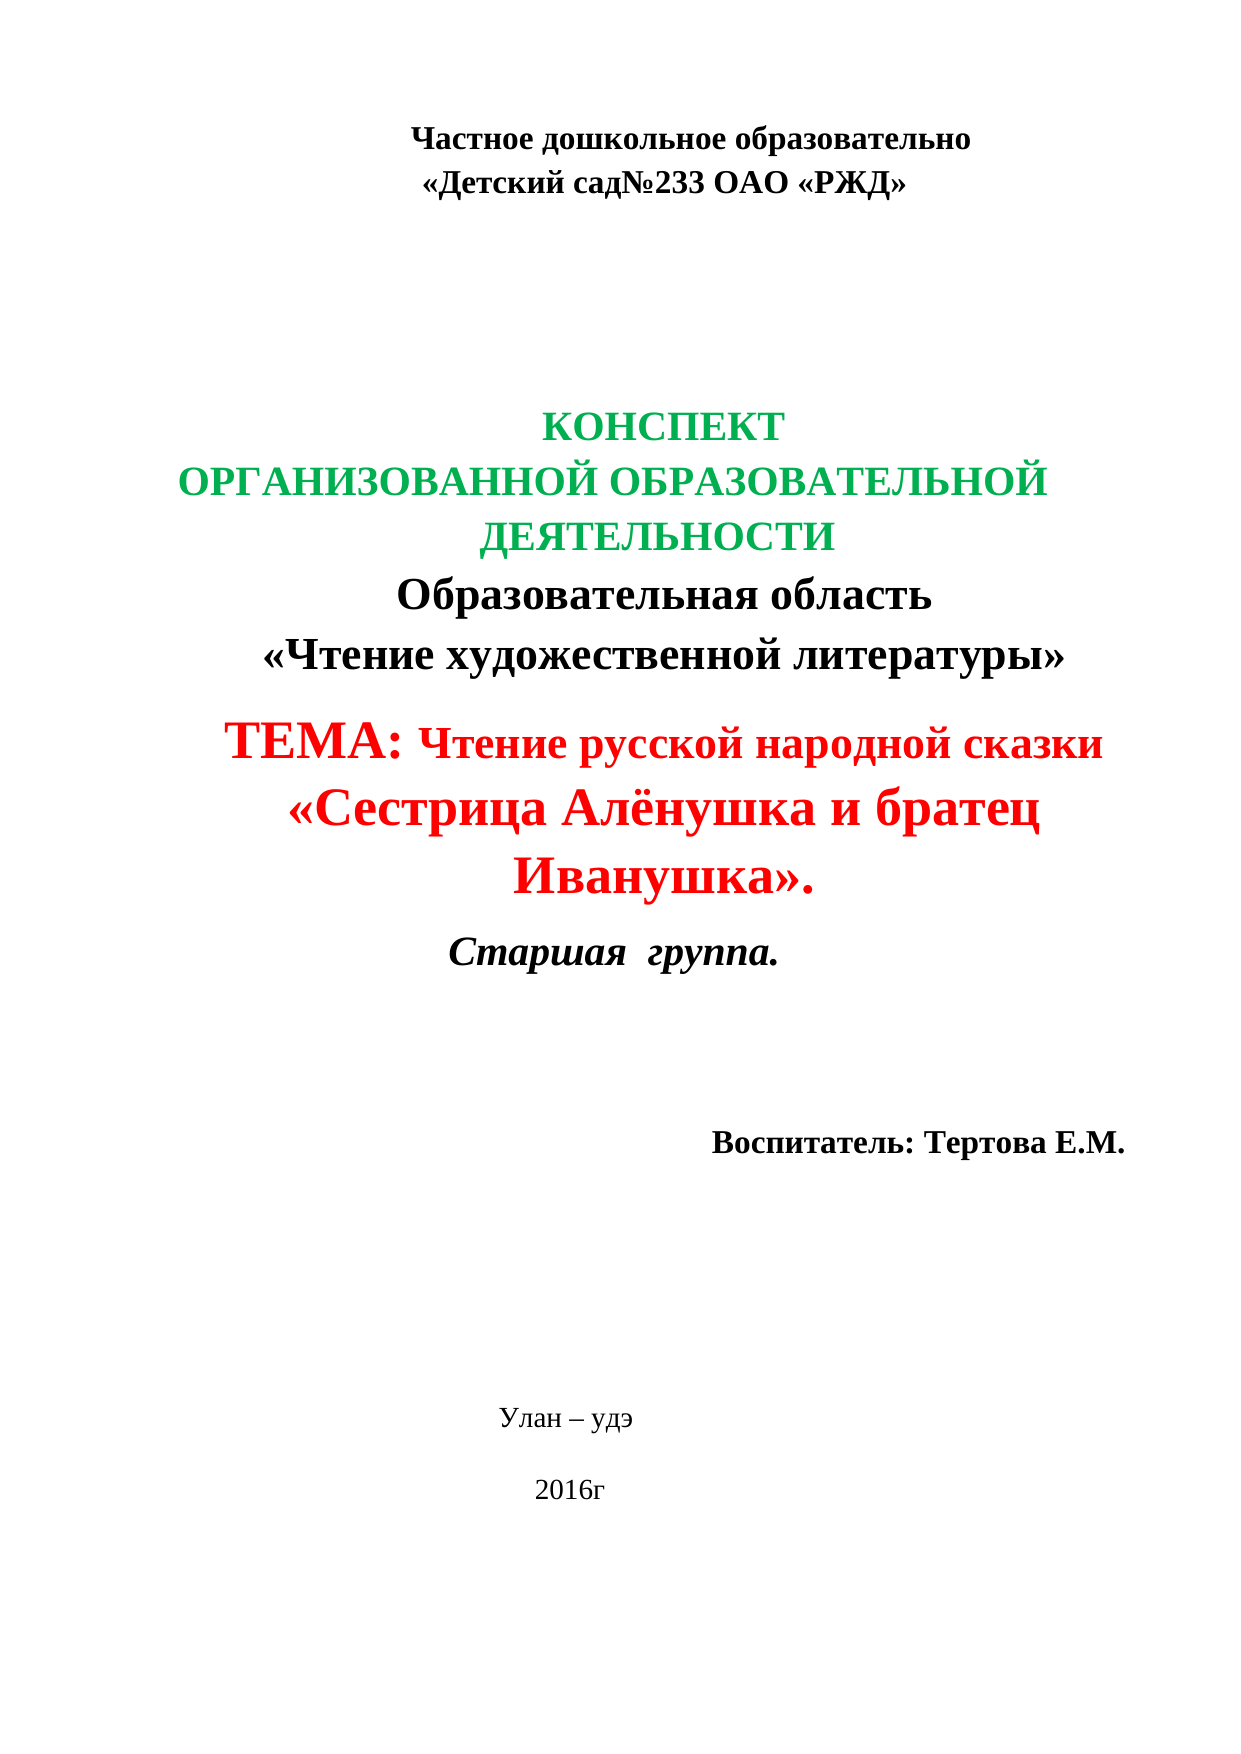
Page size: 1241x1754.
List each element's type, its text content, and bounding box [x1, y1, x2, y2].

text «Детский сад№233 ОАО «РЖД» [177, 162, 1152, 201]
text 2016г [177, 1472, 1152, 1505]
text Воспитатель: Тертова Е.М. [177, 1122, 1152, 1161]
text Старшая группа. [177, 926, 1152, 974]
text ТЕМА: Чтение русской народной сказки «Сестрица Алёнушка и братец Иванушка». [177, 708, 1152, 905]
text КОНСПЕКТ ОРГАНИЗОВАННОЙ ОБРАЗОВАТЕЛЬНОЙ [177, 401, 1152, 504]
text Образовательная область «Чтение художественной литературы» [177, 566, 1152, 679]
text Частное дошкольное образовательно [177, 118, 1152, 156]
text Улан – удэ [177, 1401, 1152, 1434]
text ДЕЯТЕЛЬНОСТИ [177, 511, 1152, 559]
